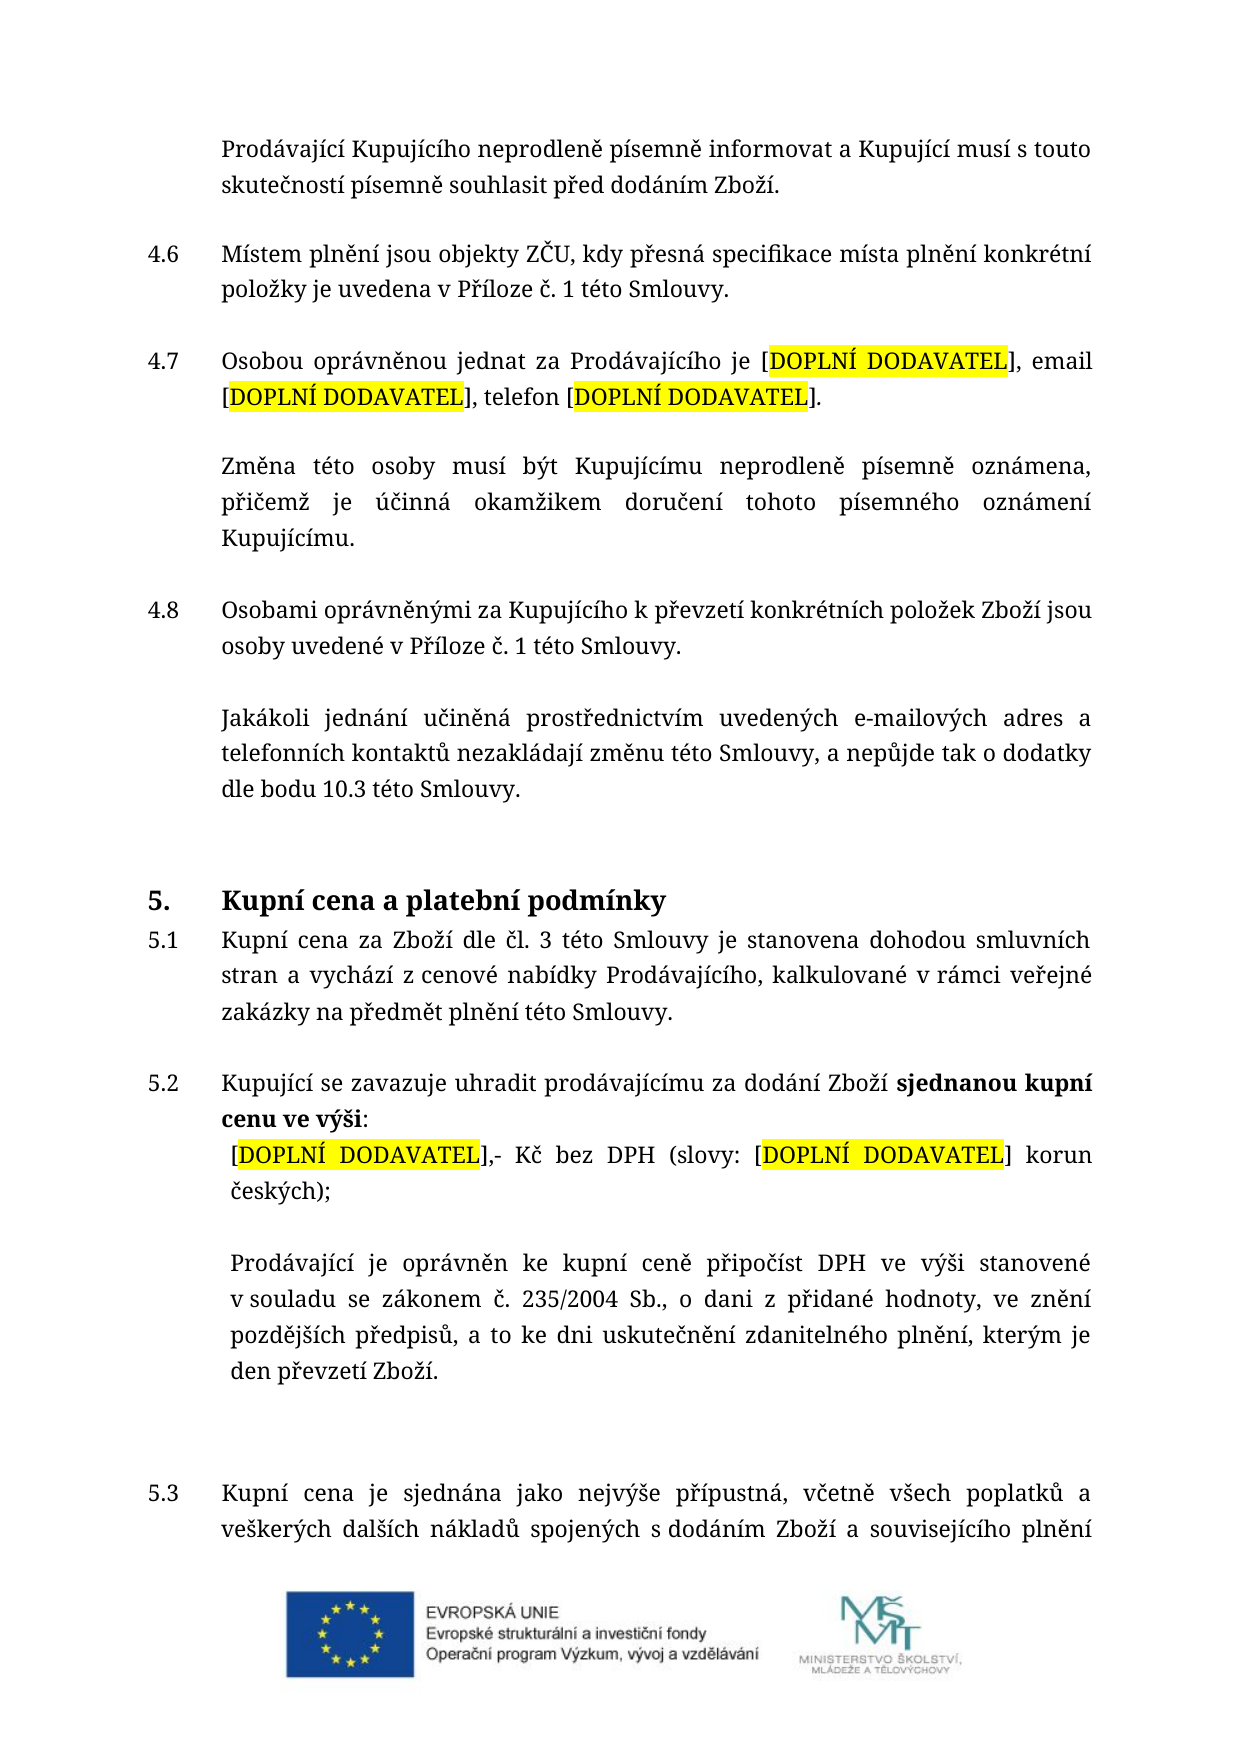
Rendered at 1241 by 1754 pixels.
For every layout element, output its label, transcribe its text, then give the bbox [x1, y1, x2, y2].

text 4.7 Osobou oprávněnou jednat za Prodávajícího je [DOPLNÍ DODAVATEL], email [DOPLNÍ DODAVATEL], telefon [DOPLNÍ DODAVATEL]. [148, 345, 1093, 412]
text 5. Kupní cena a platební podmínky [148, 881, 1093, 918]
text 4.6 Místem plnění jsou objekty ZČU, kdy přesná specifikace místa plnění konkrétní položky je uvedena v Příloze č. 1 této Smlouvy. [148, 237, 1093, 305]
text 5.2 Kupující se zavazuje uhradit prodávajícímu za dodání Zboží sjednanou kupní cenu ve výši: [148, 1067, 1093, 1134]
list Prodávající je oprávněn ke kupní ceně připočíst DPH ve výši stanovené v souladu se zákonem č. 235/2004 Sb., o dani z přidané hodnoty, ve znění pozdějších předpisů, a to ke dni uskutečnění zdanitelného plnění, kterým je den převzetí Zboží. [230, 1247, 1093, 1386]
text 5.1 Kupní cena za Zboží dle čl. 3 této Smlouvy je stanovena dohodou smluvních stran a vychází z cenové nabídky Prodávajícího, kalkulované v rámci veřejné zakázky na předmět plnění této Smlouvy. [148, 923, 1093, 1027]
list [DOPLNÍ DODAVATEL],- Kč bez DPH (slovy: [DOPLNÍ DODAVATEL] korun českých); [230, 1139, 1093, 1206]
text Změna této osoby musí být Kupujícímu neprodleně písemně oznámena, přičemž je účinná okamžikem doručení tohoto písemného oznámení Kupujícímu. [221, 450, 1093, 553]
text 4.8 Osobami oprávněnými za Kupujícího k převzetí konkrétních položek Zboží jsou osoby uvedené v Příloze č. 1 této Smlouvy. [148, 594, 1093, 661]
text Jakákoli jednání učiněná prostřednictvím uvedených e-mailových adres a telefonních kontaktů nezakládají změnu této Smlouvy, a nepůjde tak o dodatky dle bodu 10.3 této Smlouvy. [221, 701, 1093, 804]
picture [242, 1550, 999, 1720]
